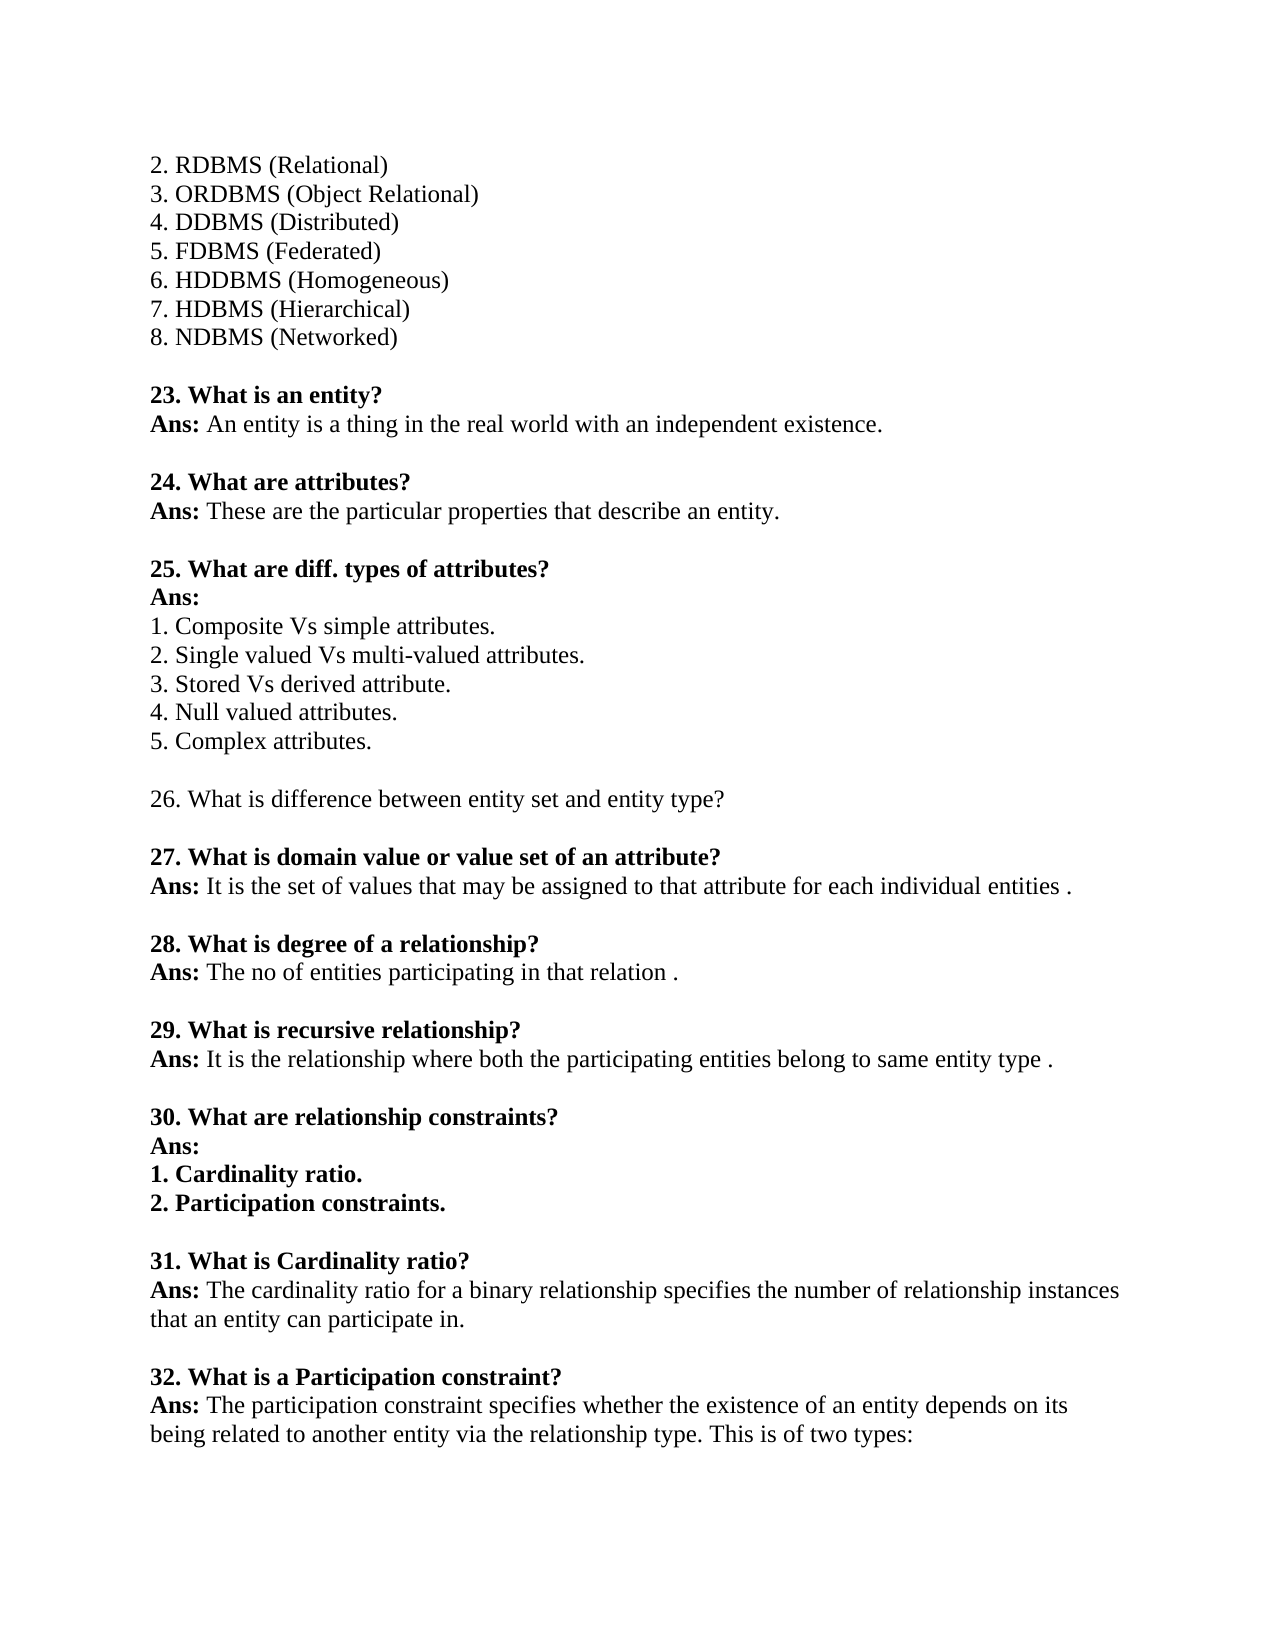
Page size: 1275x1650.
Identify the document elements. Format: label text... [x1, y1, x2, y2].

text 28. What is degree of a relationship? Ans: The no of entities participating in that relation . [150, 929, 1125, 986]
text 23. What is an entity? Ans: An entity is a thing in the real world with an independent existence. [150, 380, 1125, 438]
text 24. What are attributes? Ans: These are the particular properties that describe an entity. [150, 467, 1125, 524]
text 30. What are relationship constraints? Ans: 1. Cardinality ratio. 2. Participation constraints. [150, 1102, 1125, 1217]
text 29. What is recursive relationship? Ans: It is the relationship where both the participating entities belong to same entity type . [150, 1015, 1125, 1073]
text 25. What are diff. types of attributes? Ans: 1. Composite Vs simple attributes. 2. Single valued Vs multi-valued attributes. 3. Stored Vs derived attribute. 4. Null valued attributes. 5. Complex attributes. [150, 554, 1125, 755]
text 27. What is domain value or value set of an attribute? Ans: It is the set of values that may be assigned to that attribute for each individual entities . [150, 842, 1125, 899]
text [150, 150, 1125, 351]
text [150, 1362, 1125, 1448]
text 26. What is difference between entity set and entity type? [150, 784, 1125, 813]
text 31. What is Cardinality ratio? Ans: The cardinality ratio for a binary relationship specifies the number of relationship instances that an entity can participate in. [150, 1246, 1125, 1332]
